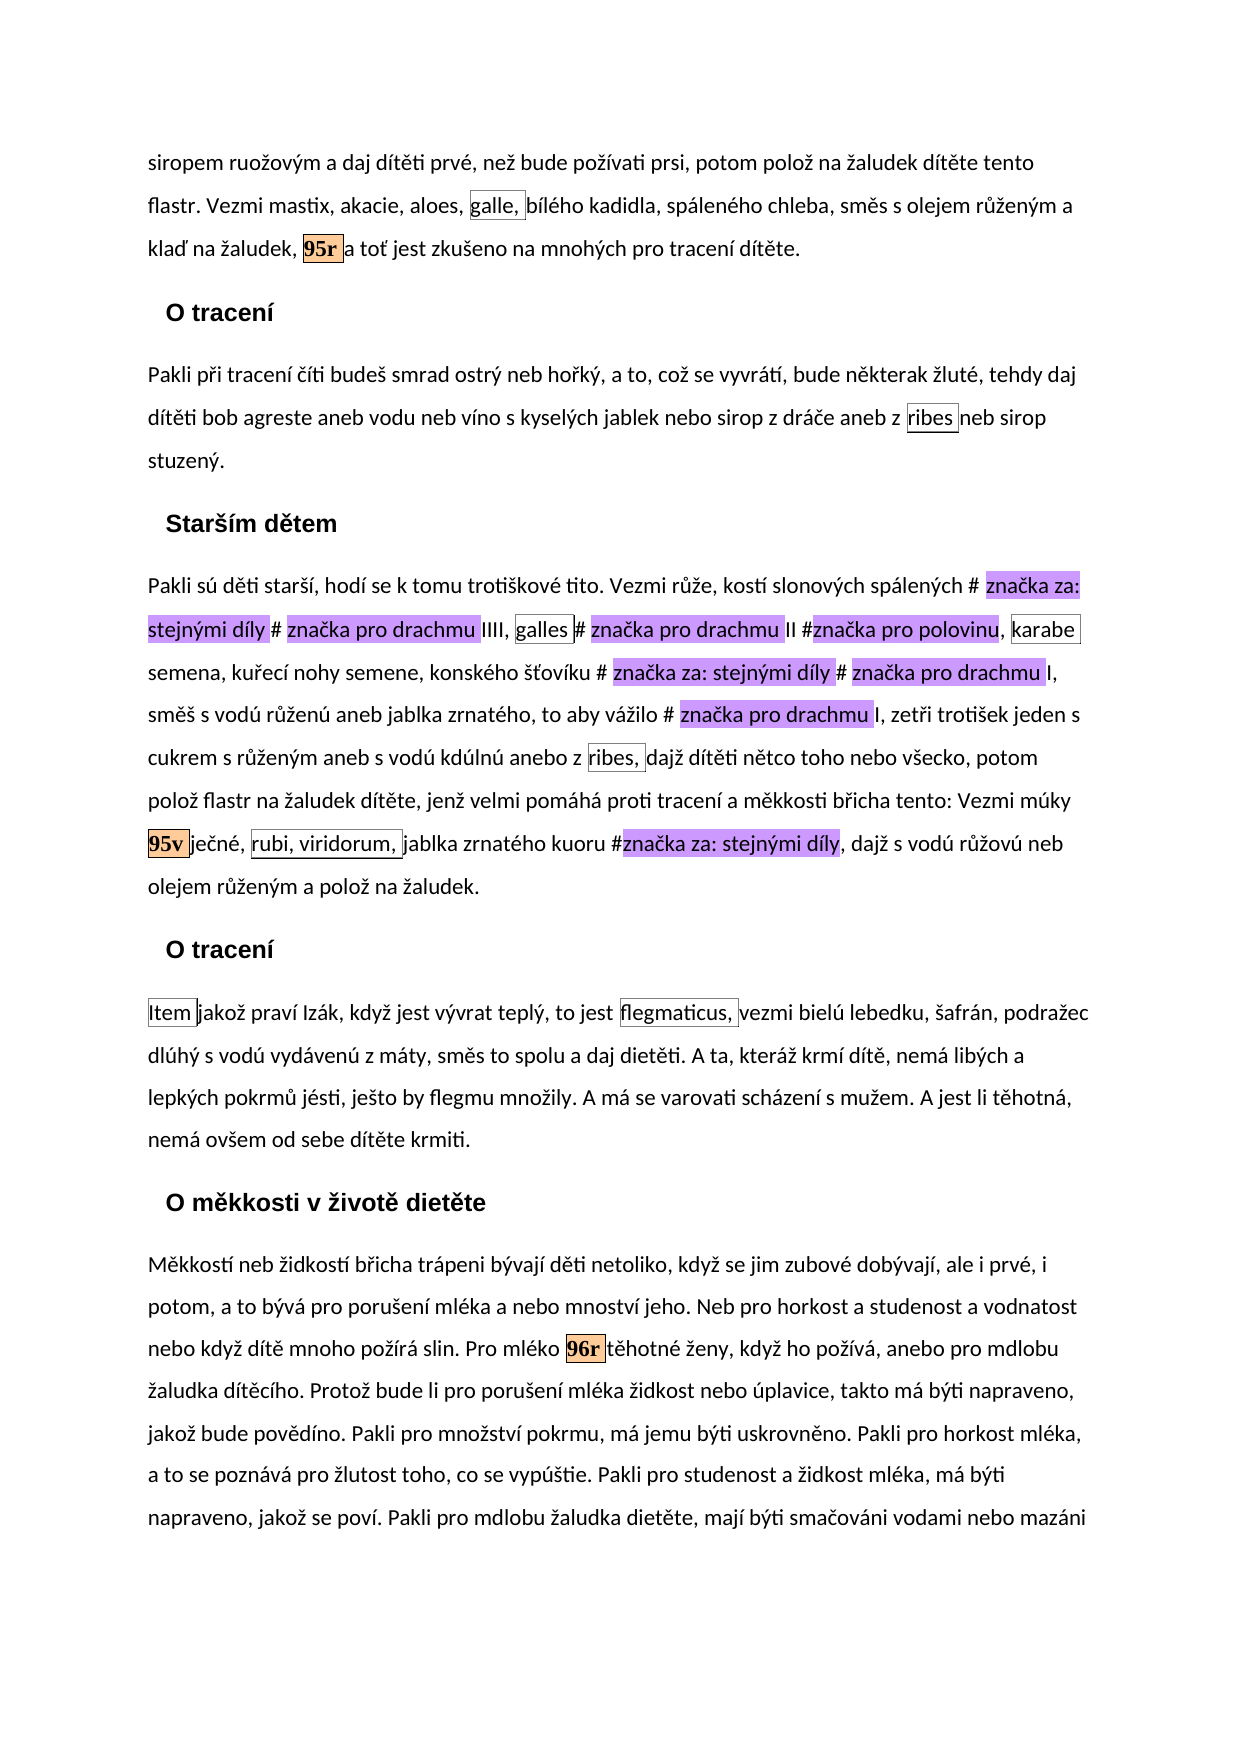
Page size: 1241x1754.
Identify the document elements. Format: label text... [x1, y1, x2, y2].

text Starším dětem [148, 509, 1093, 538]
text O tracení [148, 935, 1093, 964]
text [148, 148, 1093, 263]
text O tracení [148, 298, 1093, 326]
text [148, 1250, 1093, 1531]
text Item jakož praví Izák, když jest vývrat teplý, to jest flegmaticus, vezmi bielú lebedku, šafrán, podražec dlúhý s vodú vydávenú z máty, směs to spolu a daj dietěti. A ta, kteráž krmí dítě, nemá libých a lepkých pokrmů jésti, ješto by flegmu množily. A má se varovati scházení s mužem. A jest li těhotná, nemá ovšem od sebe dítěte krmiti. [148, 997, 1093, 1153]
text O měkkosti v životě dietěte [148, 1188, 1093, 1217]
text Pakli sú děti starší, hodí se k tomu trotiškové tito. Vezmi růže, kostí slonových spálených # značka za: stejnými díly # značka pro drachmu IIII, galles # značka pro drachmu II #značka pro polovinu, karabe semena, kuřecí nohy semene, konského šťovíku # značka za: stejnými díly # značka pro drachmu I, směš s vodú růženú aneb jablka zrnatého, to aby vážilo # značka pro drachmu I, zetři trotišek jeden s cukrem s růženým aneb s vodú kdúlnú anebo z ribes, dajž dítěti nětco toho nebo všecko, potom polož flastr na žaludek dítěte, jenž velmi pomáhá proti tracení a měkkosti břicha tento: Vezmi múky 95v ječné, rubi, viridorum, jablka zrnatého kuoru #značka za: stejnými díly, dajž s vodú růžovú neb olejem růženým a polož na žaludek. [148, 571, 1093, 900]
text Pakli při tracení číti budeš smrad ostrý neb hořký, a to, což se vyvrátí, bude některak žluté, tehdy daj dítěti bob agreste aneb vodu neb víno s kyselých jablek nebo sirop z dráče aneb z ribes neb sirop stuzený. [148, 360, 1093, 474]
